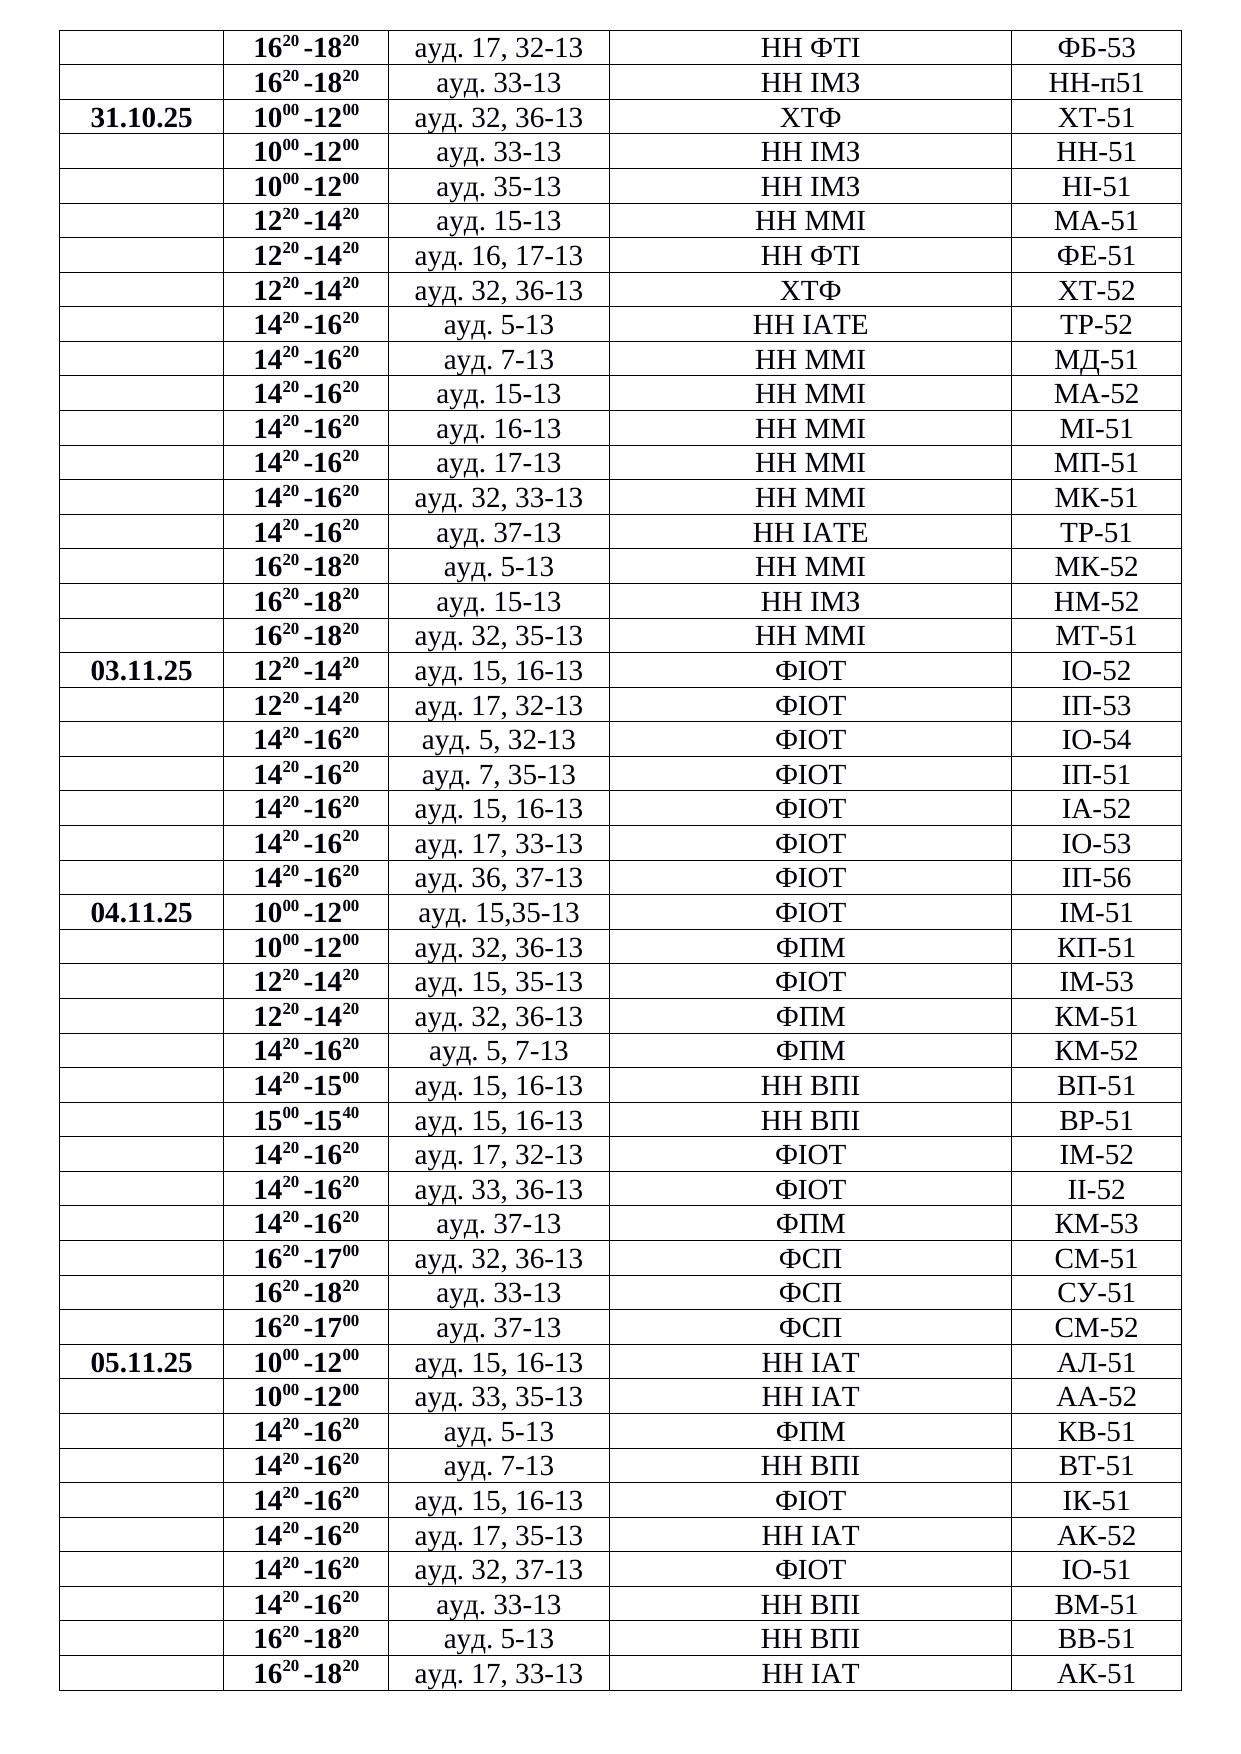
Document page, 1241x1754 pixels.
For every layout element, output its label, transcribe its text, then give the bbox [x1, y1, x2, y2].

table_cell [60, 31, 223, 64]
table_cell 1620 -1820 [224, 549, 388, 583]
table_cell МК-51 [1012, 480, 1181, 514]
table_cell [60, 1414, 223, 1447]
table_cell ауд. 33, 35-13 [389, 1379, 609, 1413]
table_cell ФІОТ [610, 1552, 1011, 1586]
table_cell 1000 -1200 [224, 930, 388, 963]
table_cell 1220 -1420 [224, 238, 388, 272]
table_cell ФСП [610, 1241, 1011, 1274]
table_cell СМ-51 [1012, 1241, 1181, 1274]
table_cell ауд. 17, 32-13 [389, 1137, 609, 1171]
table_cell ауд. 16-13 [389, 411, 609, 444]
table_cell ауд. 32, 35-13 [389, 619, 609, 652]
table_cell НН ВПІ [610, 1103, 1011, 1136]
table_cell ФПМ [610, 1034, 1011, 1067]
table_cell [60, 134, 223, 168]
table_cell 1420 -1620 [224, 1552, 388, 1586]
table_cell ауд. 15, 16-13 [389, 791, 609, 825]
table_cell ауд. 17, 35-13 [389, 1518, 609, 1551]
table_cell НН-51 [1012, 134, 1181, 168]
table_cell 1420 -1620 [224, 826, 388, 859]
table_cell 1420 -1620 [224, 1034, 388, 1067]
table_cell ауд. 32, 36-13 [389, 930, 609, 963]
table_cell 1620 -1700 [224, 1310, 388, 1344]
table_cell ауд. 5, 7-13 [389, 1034, 609, 1067]
table_cell ауд. 15, 35-13 [389, 964, 609, 998]
table_cell 1420 -1620 [224, 515, 388, 548]
table_cell КП-51 [1012, 930, 1181, 963]
table_cell ФІОТ [610, 826, 1011, 859]
table_cell [60, 964, 223, 998]
table_cell ауд. 15-13 [389, 376, 609, 410]
table_cell АК-51 [1012, 1656, 1181, 1689]
table_cell ауд. 32, 36-13 [389, 999, 609, 1032]
table_cell ауд. 32, 33-13 [389, 480, 609, 514]
table_cell 1420 -1620 [224, 1414, 388, 1447]
table_cell ауд. 33-13 [389, 65, 609, 99]
table_cell ФІОТ [610, 1483, 1011, 1517]
table_cell [60, 65, 223, 99]
table_cell НН ВПІ [610, 1068, 1011, 1102]
table_cell НН ММІ [610, 411, 1011, 444]
table_cell [60, 549, 223, 583]
table_cell [60, 1206, 223, 1240]
table_cell НН ІАТЕ [610, 515, 1011, 548]
table_cell [60, 1518, 223, 1551]
table_cell ауд. 17, 33-13 [389, 1656, 609, 1689]
table_cell ауд. 15-13 [389, 584, 609, 617]
table_cell МП-51 [1012, 446, 1181, 479]
table_cell [60, 1449, 223, 1482]
table_cell ауд. 32, 37-13 [389, 1552, 609, 1586]
table_cell ауд. 5-13 [389, 1621, 609, 1655]
table_cell ХТФ [610, 273, 1011, 306]
table_cell ФЕ-51 [1012, 238, 1181, 272]
table_cell ауд. 33-13 [389, 134, 609, 168]
table_cell 04.11.25 [60, 895, 223, 929]
table_cell 1000 -1200 [224, 100, 388, 133]
table_cell [60, 1483, 223, 1517]
table_cell 1220 -1420 [224, 999, 388, 1032]
table_cell НН ФТІ [610, 238, 1011, 272]
table_cell НН ММІ [610, 342, 1011, 375]
table_cell 03.11.25 [60, 653, 223, 687]
table_cell 1220 -1420 [224, 273, 388, 306]
table_cell ФІОТ [610, 1137, 1011, 1171]
table_cell [60, 757, 223, 790]
table_cell [60, 515, 223, 548]
table_cell ауд. 35-13 [389, 169, 609, 202]
table_cell НН ІМЗ [610, 584, 1011, 617]
table_cell ауд. 7, 35-13 [389, 757, 609, 790]
table_cell [60, 619, 223, 652]
table_cell ІО-51 [1012, 1552, 1181, 1586]
table_cell ІП-56 [1012, 861, 1181, 894]
table_cell ХТФ [610, 100, 1011, 133]
table_cell НН ММІ [610, 549, 1011, 583]
table_cell 1620 -1820 [224, 584, 388, 617]
table_cell ауд. 15, 16-13 [389, 1103, 609, 1136]
table_cell НН ІАТЕ [610, 307, 1011, 341]
table_cell [60, 584, 223, 617]
table_cell КМ-53 [1012, 1206, 1181, 1240]
table_cell ІІ-52 [1012, 1172, 1181, 1205]
table_cell 1420 -1620 [224, 1587, 388, 1620]
table_cell 1220 -1420 [224, 204, 388, 237]
table_cell 1420 -1620 [224, 411, 388, 444]
table_cell ауд. 37-13 [389, 1310, 609, 1344]
table_cell ауд. 33-13 [389, 1587, 609, 1620]
table_cell НН ММІ [610, 446, 1011, 479]
table_cell 1420 -1620 [224, 1483, 388, 1517]
table_cell АК-52 [1012, 1518, 1181, 1551]
table_cell МА-52 [1012, 376, 1181, 410]
table_cell 1620 -1820 [224, 619, 388, 652]
table_cell ФПМ [610, 1206, 1011, 1240]
table_cell ауд. 5-13 [389, 549, 609, 583]
table_cell НН ІМЗ [610, 169, 1011, 202]
table_cell ФІОТ [610, 895, 1011, 929]
table_cell 1620 -1820 [224, 31, 388, 64]
table_cell [60, 930, 223, 963]
table_cell 1000 -1200 [224, 1379, 388, 1413]
table_cell [60, 480, 223, 514]
table_cell [60, 1103, 223, 1136]
table_cell КВ-51 [1012, 1414, 1181, 1447]
table_cell КМ-52 [1012, 1034, 1181, 1067]
table_cell 1000 -1200 [224, 1345, 388, 1378]
table_cell [60, 1137, 223, 1171]
table_cell 1420 -1620 [224, 1137, 388, 1171]
table_cell ФІОТ [610, 791, 1011, 825]
table_cell ФІОТ [610, 964, 1011, 998]
table_cell 1420 -1620 [224, 791, 388, 825]
table_cell ВП-51 [1012, 1068, 1181, 1102]
table_cell [60, 273, 223, 306]
table_cell [60, 722, 223, 756]
table_cell 1620 -1820 [224, 1621, 388, 1655]
table_cell 1000 -1200 [224, 169, 388, 202]
table_cell [60, 1068, 223, 1102]
table_cell МТ-51 [1012, 619, 1181, 652]
table_cell КМ-51 [1012, 999, 1181, 1032]
table_cell НН ВПІ [610, 1587, 1011, 1620]
table_cell [60, 1552, 223, 1586]
table_cell НН ІАТ [610, 1379, 1011, 1413]
table_cell ауд. 32, 36-13 [389, 100, 609, 133]
table_cell [60, 411, 223, 444]
table_cell ФПМ [610, 930, 1011, 963]
table_cell [60, 1587, 223, 1620]
table_cell 31.10.25 [60, 100, 223, 133]
table_cell МД-51 [1012, 342, 1181, 375]
table_cell ФСП [610, 1276, 1011, 1309]
table_cell ауд. 33-13 [389, 1276, 609, 1309]
table_cell ІА-52 [1012, 791, 1181, 825]
table_cell 1220 -1420 [224, 964, 388, 998]
table_cell НН ІМЗ [610, 134, 1011, 168]
table_cell [60, 861, 223, 894]
table_cell [60, 307, 223, 341]
table_cell ауд. 15-13 [389, 204, 609, 237]
table_cell 1420 -1620 [224, 480, 388, 514]
table_cell 1420 -1620 [224, 1172, 388, 1205]
table_cell ФПМ [610, 999, 1011, 1032]
table_cell ауд. 17-13 [389, 446, 609, 479]
table_cell ауд. 15,35-13 [389, 895, 609, 929]
table_cell [60, 238, 223, 272]
table_cell ІП-51 [1012, 757, 1181, 790]
table_cell ауд. 5, 32-13 [389, 722, 609, 756]
table_cell НН ІАТ [610, 1518, 1011, 1551]
table_cell ІП-53 [1012, 688, 1181, 721]
table_cell ауд. 36, 37-13 [389, 861, 609, 894]
table_cell ХТ-51 [1012, 100, 1181, 133]
table_cell ФІОТ [610, 688, 1011, 721]
table_cell [60, 342, 223, 375]
table_cell ФПМ [610, 1414, 1011, 1447]
table_cell 1420 -1620 [224, 722, 388, 756]
table_cell 1420 -1620 [224, 861, 388, 894]
table_cell [60, 1276, 223, 1309]
table_cell ВР-51 [1012, 1103, 1181, 1136]
table_cell ауд. 33, 36-13 [389, 1172, 609, 1205]
table_cell НН ММІ [610, 619, 1011, 652]
table_cell [60, 446, 223, 479]
table_cell 1220 -1420 [224, 688, 388, 721]
table_cell ФІОТ [610, 757, 1011, 790]
table_cell ІМ-52 [1012, 1137, 1181, 1171]
table_cell [60, 826, 223, 859]
table_cell 1420 -1620 [224, 1518, 388, 1551]
table_cell [60, 169, 223, 202]
table_cell ауд. 17, 33-13 [389, 826, 609, 859]
table_cell ФІОТ [610, 1172, 1011, 1205]
table_cell АА-52 [1012, 1379, 1181, 1413]
table_cell НН ВПІ [610, 1449, 1011, 1482]
table_cell НН ММІ [610, 376, 1011, 410]
table_cell НН ФТІ [610, 31, 1011, 64]
table_cell [60, 688, 223, 721]
table_cell 1620 -1820 [224, 1276, 388, 1309]
table_cell ауд. 15, 16-13 [389, 1483, 609, 1517]
table_cell ХТ-52 [1012, 273, 1181, 306]
table_cell АЛ-51 [1012, 1345, 1181, 1378]
table_cell 1420 -1620 [224, 376, 388, 410]
table_cell ІМ-53 [1012, 964, 1181, 998]
table_cell [60, 1034, 223, 1067]
table_cell НН ІАТ [610, 1345, 1011, 1378]
table_cell 1000 -1200 [224, 895, 388, 929]
table_cell ФІОТ [610, 722, 1011, 756]
table_cell ауд. 17, 32-13 [389, 688, 609, 721]
table_cell [60, 999, 223, 1032]
table_cell 1220 -1420 [224, 653, 388, 687]
table_cell [60, 376, 223, 410]
table_cell ауд. 37-13 [389, 515, 609, 548]
table_cell НІ-51 [1012, 169, 1181, 202]
table_cell ВТ-51 [1012, 1449, 1181, 1482]
table_cell [60, 1656, 223, 1689]
table_cell ФІОТ [610, 861, 1011, 894]
table_cell 1620 -1820 [224, 65, 388, 99]
table_cell ауд. 15, 16-13 [389, 1345, 609, 1378]
table_cell ауд. 5-13 [389, 307, 609, 341]
table_cell [60, 791, 223, 825]
table_cell НН ВПІ [610, 1621, 1011, 1655]
table_cell 1420 -1620 [224, 1449, 388, 1482]
table_cell ІМ-51 [1012, 895, 1181, 929]
table_cell ВМ-51 [1012, 1587, 1181, 1620]
table_cell 1500 -1540 [224, 1103, 388, 1136]
table_cell ІО-54 [1012, 722, 1181, 756]
table_cell СУ-51 [1012, 1276, 1181, 1309]
table_cell [60, 1310, 223, 1344]
table_cell ауд. 37-13 [389, 1206, 609, 1240]
table_cell ауд. 5-13 [389, 1414, 609, 1447]
table_cell ТР-51 [1012, 515, 1181, 548]
table_cell 1420 -1620 [224, 307, 388, 341]
table_cell ФІОТ [610, 653, 1011, 687]
table_cell НН-п51 [1012, 65, 1181, 99]
table_cell СМ-52 [1012, 1310, 1181, 1344]
table_cell [60, 1379, 223, 1413]
table_cell МА-51 [1012, 204, 1181, 237]
table_cell ІО-53 [1012, 826, 1181, 859]
table_cell 1420 -1620 [224, 1206, 388, 1240]
table_cell 05.11.25 [60, 1345, 223, 1378]
table_cell НН ІАТ [610, 1656, 1011, 1689]
table_cell 1000 -1200 [224, 134, 388, 168]
table_cell 1420 -1500 [224, 1068, 388, 1102]
table_cell ТР-52 [1012, 307, 1181, 341]
table_cell [60, 1172, 223, 1205]
table_cell МК-52 [1012, 549, 1181, 583]
table_cell ауд. 32, 36-13 [389, 1241, 609, 1274]
table_cell 1420 -1620 [224, 757, 388, 790]
table_cell ВВ-51 [1012, 1621, 1181, 1655]
table_cell 1420 -1620 [224, 446, 388, 479]
table_cell НН ММІ [610, 204, 1011, 237]
table_cell 1620 -1820 [224, 1656, 388, 1689]
table_cell ауд. 17, 32-13 [389, 31, 609, 64]
table_cell ауд. 32, 36-13 [389, 273, 609, 306]
table_cell НН ІМЗ [610, 65, 1011, 99]
table_cell МІ-51 [1012, 411, 1181, 444]
table_cell ауд. 7-13 [389, 342, 609, 375]
table_cell ІК-51 [1012, 1483, 1181, 1517]
table_cell ФСП [610, 1310, 1011, 1344]
table_cell ФБ-53 [1012, 31, 1181, 64]
table_cell [60, 1621, 223, 1655]
table_cell 1420 -1620 [224, 342, 388, 375]
table_cell НН ММІ [610, 480, 1011, 514]
table_cell НМ-52 [1012, 584, 1181, 617]
table_cell ауд. 15, 16-13 [389, 1068, 609, 1102]
table_cell ауд. 15, 16-13 [389, 653, 609, 687]
table_cell 1620 -1700 [224, 1241, 388, 1274]
table_cell ауд. 16, 17-13 [389, 238, 609, 272]
table_cell ауд. 7-13 [389, 1449, 609, 1482]
table_cell ІО-52 [1012, 653, 1181, 687]
table_cell [60, 1241, 223, 1274]
table_cell [60, 204, 223, 237]
